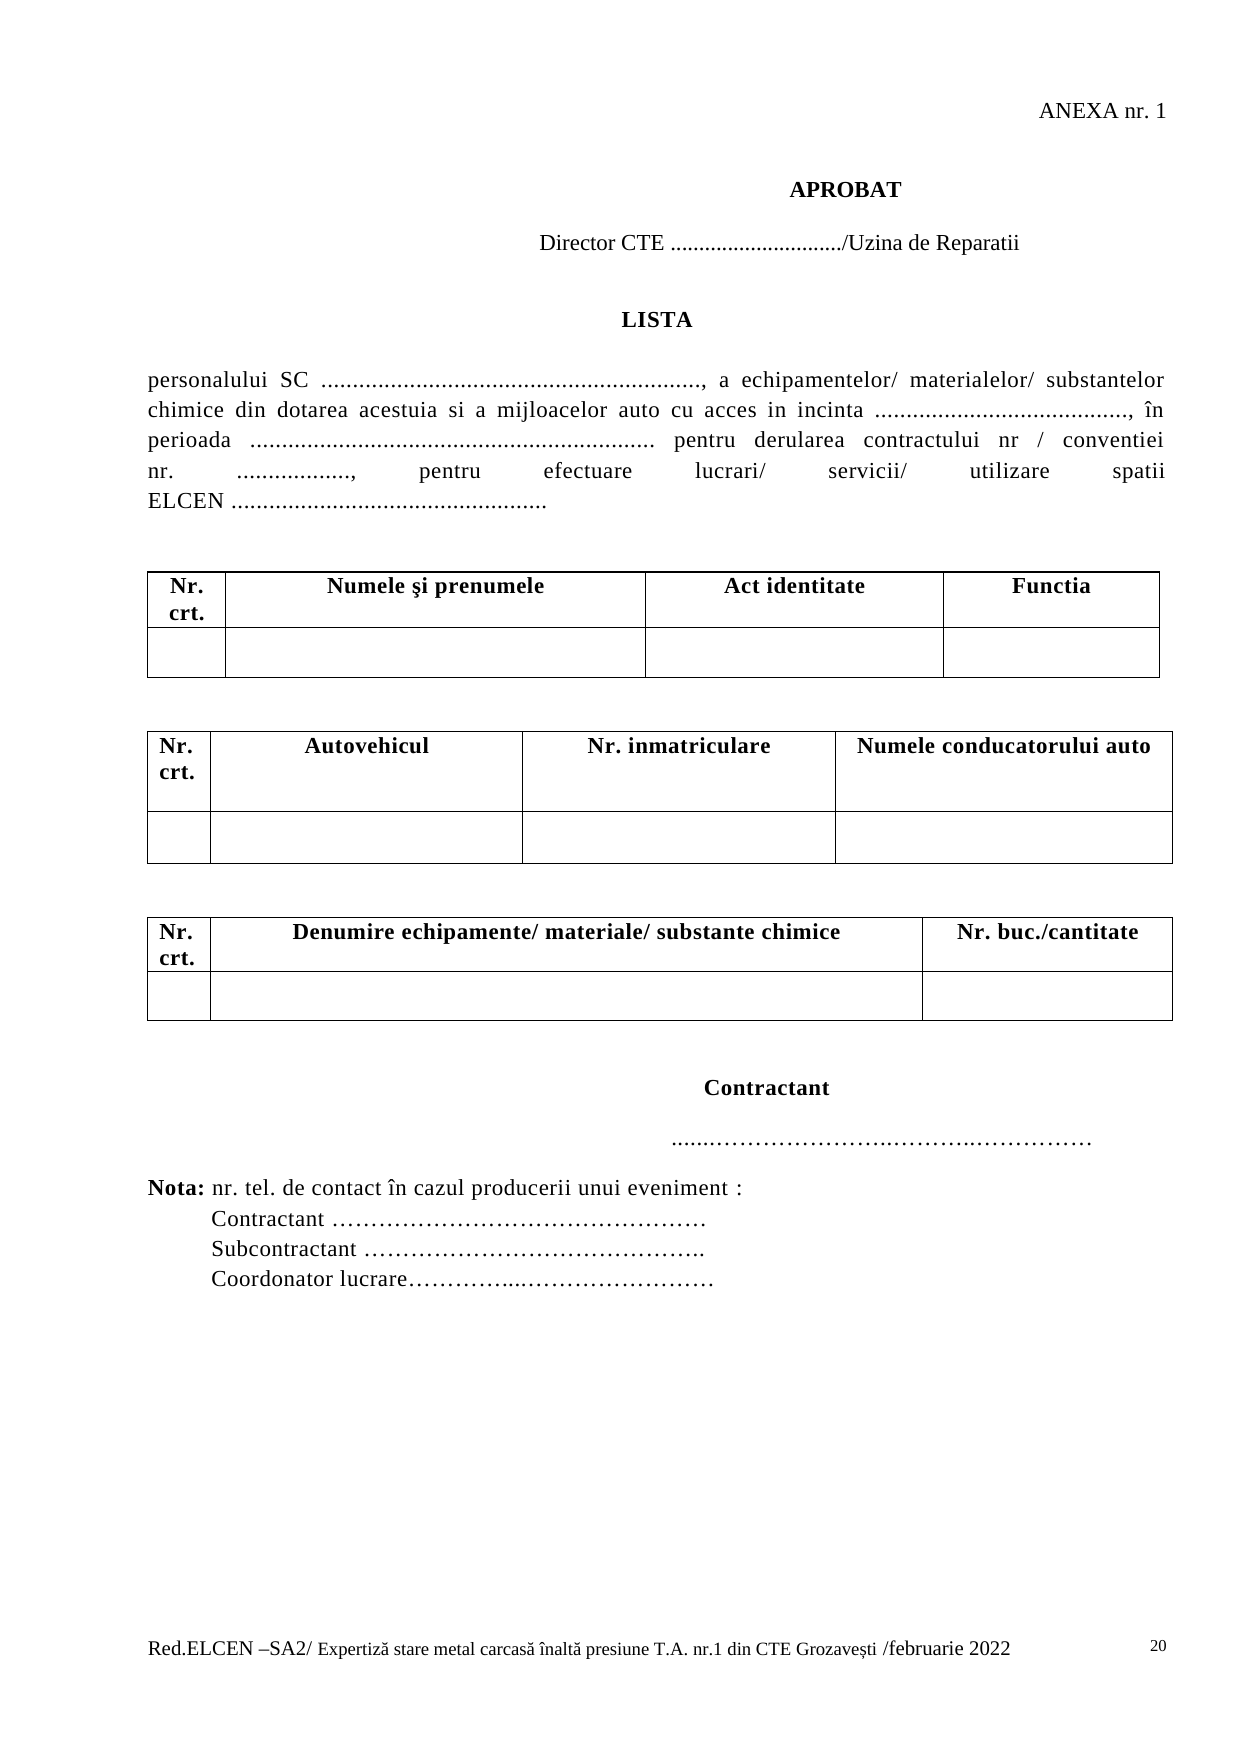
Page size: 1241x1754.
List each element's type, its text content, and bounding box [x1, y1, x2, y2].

table_header Nr. inmatriculare [523, 732, 835, 811]
table_header Nr. crt. [148, 573, 225, 627]
table_cell [211, 972, 922, 1020]
text APROBAT [148, 176, 1166, 203]
table_cell [923, 972, 1172, 1020]
table_header Nr. buc./cantitate [923, 918, 1172, 971]
text Contractant [148, 1074, 1166, 1100]
table_cell [226, 628, 645, 677]
text ANEXA nr. 1 [148, 97, 1166, 123]
table_header Nr. crt. [148, 732, 210, 811]
table_header Act identitate [646, 573, 943, 627]
table_cell [646, 628, 943, 677]
table_cell [148, 628, 225, 677]
text personalului SC ............................................................, a echipamentelor/ materialelor/ substantelor chimice din dotarea acestuia si a mijloacelor auto cu acces in incinta ........................................, în perioada ................................................................ pentru derularea contractului nr / conventiei nr. .................., pentru efectuare lucrari/ servicii/ utilizare spatii ELCEN .................................................. [148, 366, 1166, 513]
text Subcontractant …………………………………….. [148, 1235, 1166, 1261]
text Coordonator lucrare…………....…………………… [148, 1265, 1166, 1291]
table_cell [836, 812, 1172, 863]
table_header Numele conducatorului auto [836, 732, 1172, 811]
table_cell [148, 812, 210, 863]
text .......…………………..………..…………… [598, 1100, 1166, 1150]
table_header Denumire echipamente/ materiale/ substante chimice [211, 918, 922, 971]
table_header Autovehicul [211, 732, 522, 811]
text LISTA [148, 306, 1166, 332]
text Director CTE ............................../Uzina de Reparatii [148, 229, 1166, 255]
table_header Nr. crt. [148, 918, 210, 971]
table_header Functia [944, 573, 1159, 627]
text Nota: nr. tel. de contact în cazul producerii unui eveniment : [148, 1174, 1166, 1201]
table_cell [523, 812, 835, 863]
table_header Numele şi prenumele [226, 573, 645, 627]
table_cell [944, 628, 1159, 677]
table_cell [211, 812, 522, 863]
table_cell [148, 972, 210, 1020]
text Contractant ………………………………………… [148, 1205, 1166, 1231]
